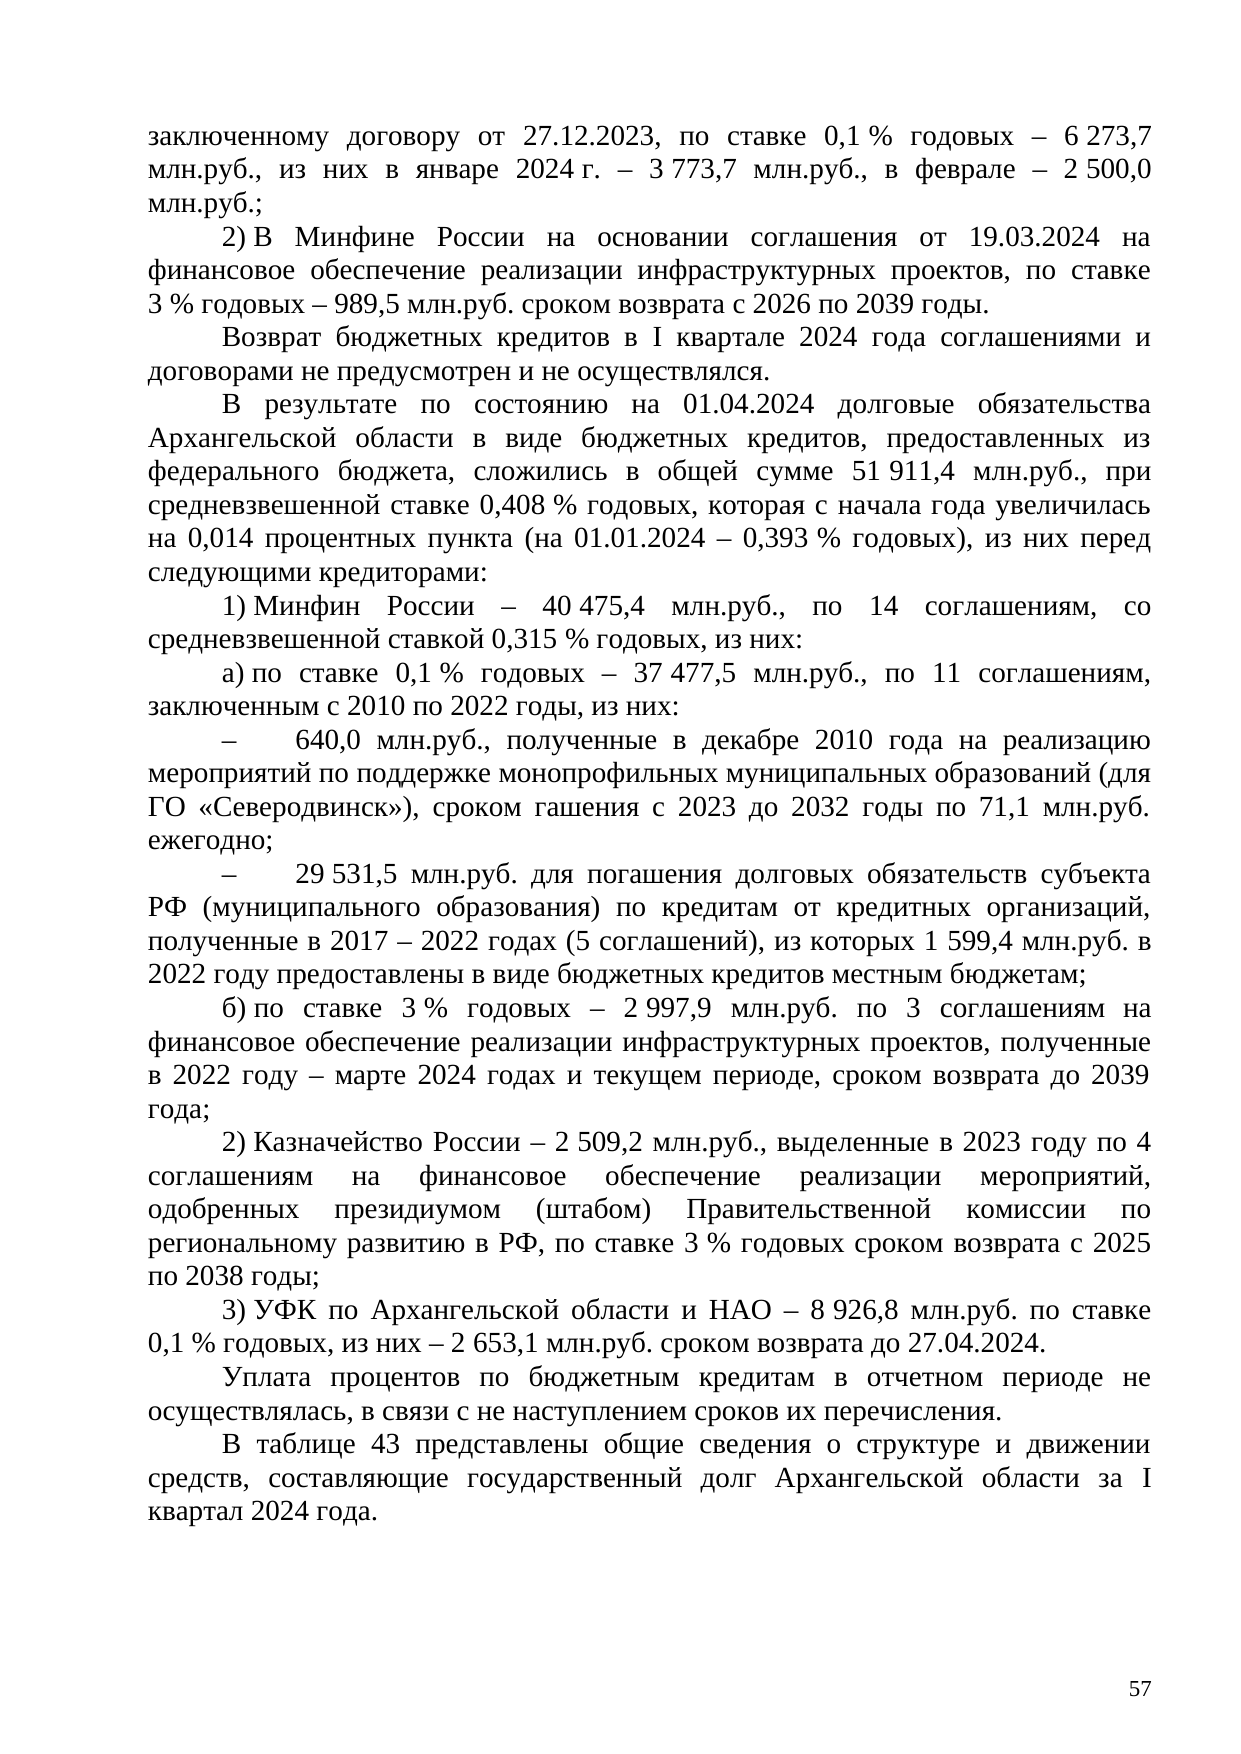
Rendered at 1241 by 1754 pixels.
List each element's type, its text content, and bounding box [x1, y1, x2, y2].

text 2) Казначейство России – 2 509,2 млн.руб., выделенные в 2023 году по 4 соглашениям на финансовое обеспечение реализации мероприятий, одобренных президиумом (штабом) Правительственной комиссии по региональному развитию в РФ, по ставке 3 % годовых сроком возврата с 2025 по 2038 годы; [148, 1124, 1152, 1292]
list 640,0 млн.руб., полученные в декабре 2010 года на реализацию мероприятий по поддержке монопрофильных муниципальных образований (для ГО «Северодвинск»), сроком гашения с 2023 до 2032 годы по 71,1 млн.руб. ежегодно; [148, 722, 1152, 856]
text 1) Минфин России – 40 475,4 млн.руб., по 14 соглашениям, со средневзвешенной ставкой 0,315 % годовых, из них: [148, 588, 1152, 655]
list 29 531,5 млн.руб. для погашения долговых обязательств субъекта РФ (муниципального образования) по кредитам от кредитных организаций, полученные в 2017 – 2022 годах (5 соглашений), из которых 1 599,4 млн.руб. в 2022 году предоставлены в виде бюджетных кредитов местным бюджетам; [148, 856, 1152, 990]
text В результате по состоянию на 01.04.2024 долговые обязательства Архангельской области в виде бюджетных кредитов, предоставленных из федерального бюджета, сложились в общей сумме 51 911,4 млн.руб., при средневзвешенной ставке 0,408 % годовых, которая с начала года увеличилась на 0,014 процентных пункта (на 01.01.2024 – 0,393 % годовых), из них перед следующими кредиторами: [148, 386, 1152, 588]
text а) по ставке 0,1 % годовых – 37 477,5 млн.руб., по 11 соглашениям, заключенным с 2010 по 2022 годы, из них: [148, 655, 1152, 722]
text 2) В Минфине России на основании соглашения от 19.03.2024 на финансовое обеспечение реализации инфраструктурных проектов, по ставке 3 % годовых – 989,5 млн.руб. сроком возврата с 2026 по 2039 годы. [148, 219, 1152, 319]
text б) по ставке 3 % годовых – 2 997,9 млн.руб. по 3 соглашениям на финансовое обеспечение реализации инфраструктурных проектов, полученные в 2022 году – марте 2024 годах и текущем периоде, сроком возврата до 2039 года; [148, 990, 1152, 1124]
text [148, 118, 1152, 219]
text Уплата процентов по бюджетным кредитам в отчетном периоде не осуществлялась, в связи с не наступлением сроков их перечисления. [148, 1359, 1152, 1426]
text 3) УФК по Архангельской области и НАО – 8 926,8 млн.руб. по ставке 0,1 % годовых, из них – 2 653,1 млн.руб. сроком возврата до 27.04.2024. [148, 1292, 1152, 1359]
text В таблице 43 представлены общие сведения о структуре и движении средств, составляющие государственный долг Архангельской области за I квартал 2024 года. [148, 1426, 1152, 1527]
text Возврат бюджетных кредитов в I квартале 2024 года соглашениями и договорами не предусмотрен и не осуществлялся. [148, 319, 1152, 386]
